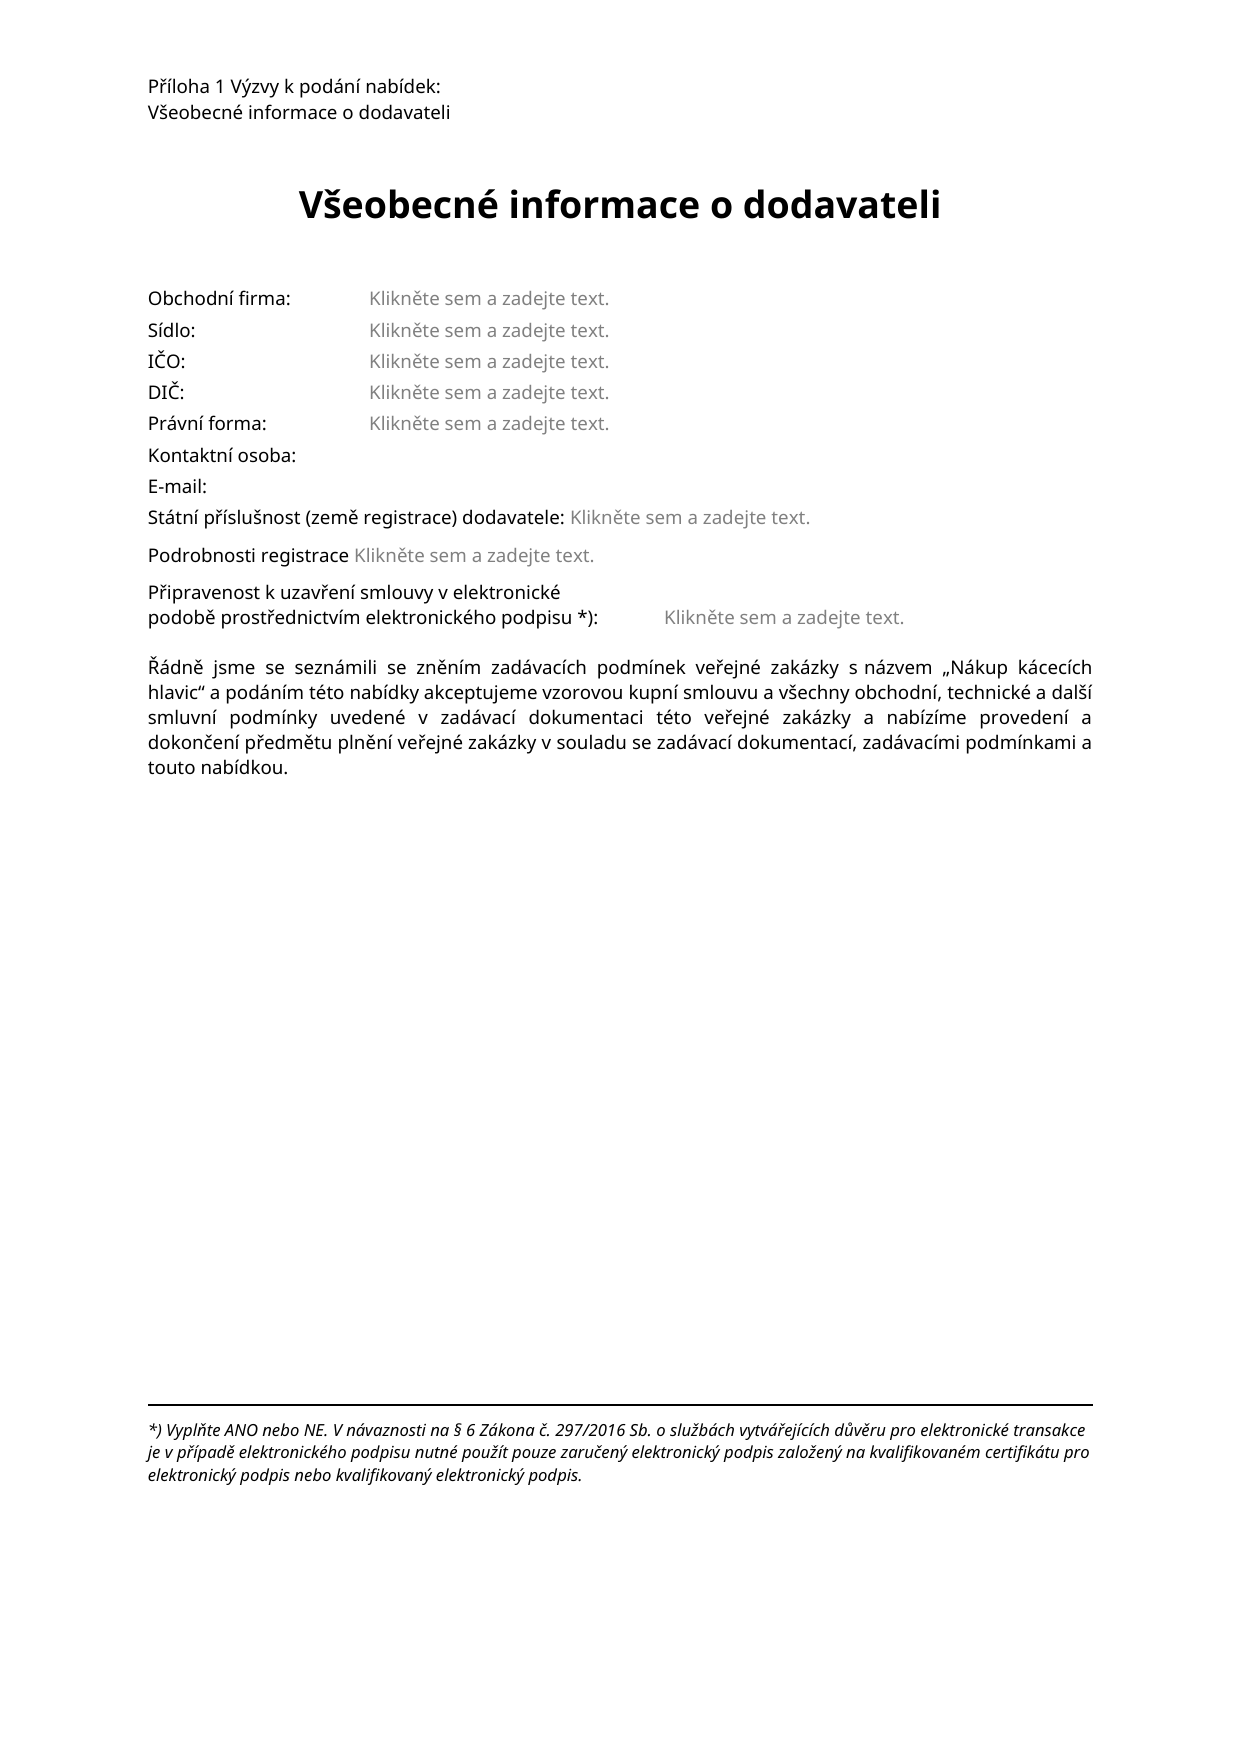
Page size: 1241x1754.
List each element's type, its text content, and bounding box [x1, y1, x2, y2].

text podobě prostřednictvím elektronického podpisu *): [148, 604, 1093, 629]
text Právní forma: [148, 411, 1093, 436]
text *) Vyplňte ANO nebo NE. V návaznosti na § 6 Zákona č. 297/2016 Sb. o službách vytvářejících důvěru pro elektronické transakce je v případě elektronického podpisu nutné použít pouze zaručený elektronický podpis založený na kvalifikovaném certifikátu pro elektronický podpis nebo kvalifikovaný elektronický podpis. [148, 1418, 1093, 1486]
text Sídlo: [148, 317, 1093, 342]
text IČO: [148, 348, 1093, 373]
text Státní příslušnost (země registrace) dodavatele: [148, 504, 1093, 529]
text DIČ: [148, 379, 1093, 404]
text Podrobnosti registrace [148, 542, 1093, 567]
text E-mail: [148, 473, 1093, 498]
text Obchodní firma: [148, 286, 1093, 311]
text Kontaktní osoba: [148, 442, 1093, 467]
text Řádně jsme se seznámili se zněním zadávacích podmínek veřejné zakázky s názvem „Nákup kácecích hlavic“ a podáním této nabídky akceptujeme vzorovou kupní smlouvu a všechny obchodní, technické a další smluvní podmínky uvedené v zadávací dokumentaci této veřejné zakázky a nabízíme provedení a dokončení předmětu plnění veřejné zakázky v souladu se zadávací dokumentací, zadávacími podmínkami a touto nabídkou. [148, 654, 1093, 779]
text Připravenost k uzavření smlouvy v elektronické [148, 579, 1093, 604]
title Všeobecné informace o dodavateli [148, 178, 1093, 229]
